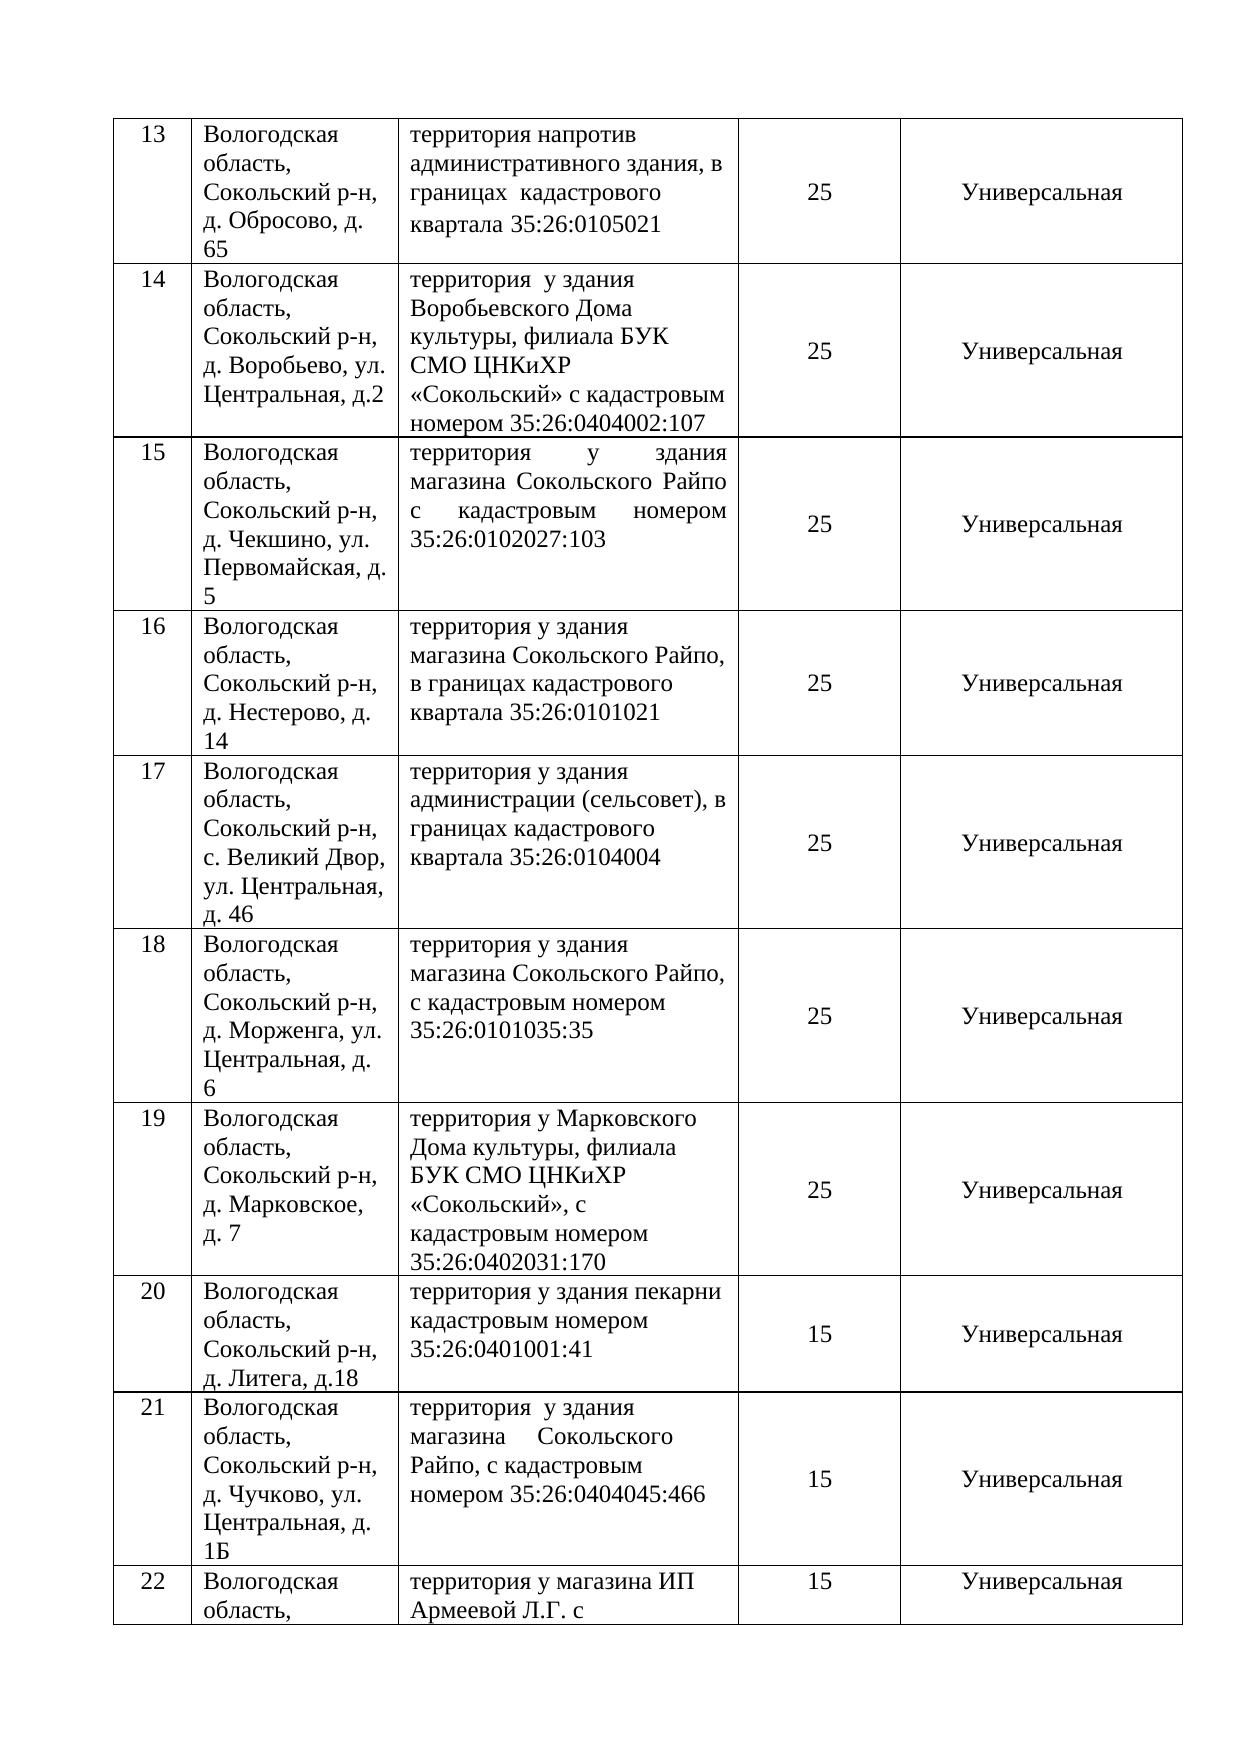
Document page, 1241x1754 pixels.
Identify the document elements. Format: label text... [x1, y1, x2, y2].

table_cell 25 [739, 438, 900, 610]
table_cell Вологодская область, Сокольский р-н, д. Марковское, д. 7 [192, 1103, 398, 1275]
table_cell Вологодская область, Сокольский р-н, д. Литега, д.18 [192, 1276, 398, 1391]
table_cell Вологодская область, Сокольский р-н, д. Обросово, д. 65 [192, 119, 398, 263]
table_cell Вологодская область, Сокольский р-н, с. Великий Двор, ул. Центральная, д. 46 [192, 756, 398, 928]
table_cell Универсальная [901, 611, 1182, 755]
table_cell 14 [114, 264, 191, 436]
table_cell 15 [739, 1276, 900, 1391]
table_cell 17 [114, 756, 191, 928]
table_cell Универсальная [901, 438, 1182, 610]
table_cell 25 [739, 119, 900, 263]
table_cell территория у здания магазина Сокольского Райпо с кадастровым номером 35:26:0102027:103 [399, 438, 738, 610]
table_cell территория у здания магазина Сокольского Райпо, в границах кадастрового квартала 35:26:0101021 [399, 611, 738, 755]
table_cell территория у здания магазина Сокольского Райпо, с кадастровым номером 35:26:0404045:466 [399, 1393, 738, 1565]
table_cell Вологодская область, Сокольский р-н, д. Нестерово, д. 14 [192, 611, 398, 755]
table_cell 15 [739, 1566, 900, 1623]
table_cell Универсальная [901, 1276, 1182, 1391]
table_cell территория у здания пекарни кадастровым номером 35:26:0401001:41 [399, 1276, 738, 1391]
table_cell Универсальная [901, 119, 1182, 263]
table_cell территория напротив административного здания, в границах кадастрового квартала 35:26:0105021 [399, 119, 738, 263]
table_cell Универсальная [901, 1393, 1182, 1565]
table_cell 18 [114, 929, 191, 1102]
table_cell 19 [114, 1103, 191, 1275]
table_cell Вологодская область, Сокольский р-н, д. Чучково, ул. Центральная, д. 1Б [192, 1393, 398, 1565]
table_cell 25 [739, 756, 900, 928]
table_cell Универсальная [901, 1103, 1182, 1275]
table_cell Универсальная [901, 756, 1182, 928]
table_cell 25 [739, 929, 900, 1102]
table_cell территория у здания администрации (сельсовет), в границах кадастрового квартала 35:26:0104004 [399, 756, 738, 928]
table_cell 13 [114, 119, 191, 263]
table_cell территория у здания магазина Сокольского Райпо, с кадастровым номером 35:26:0101035:35 [399, 929, 738, 1102]
table_cell 16 [114, 611, 191, 755]
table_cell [399, 1566, 738, 1623]
table_cell территория у Марковского Дома культуры, филиала БУК СМО ЦНКиХР «Сокольский», с кадастровым номером 35:26:0402031:170 [399, 1103, 738, 1275]
table_cell 15 [739, 1393, 900, 1565]
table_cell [192, 1566, 398, 1623]
table_cell 15 [114, 438, 191, 610]
table_cell Универсальная [901, 264, 1182, 436]
table_cell 25 [739, 611, 900, 755]
table_cell Вологодская область, Сокольский р-н, д. Морженга, ул. Центральная, д. 6 [192, 929, 398, 1102]
table_cell 25 [739, 1103, 900, 1275]
table_cell 20 [114, 1276, 191, 1391]
table_cell Универсальная [901, 1566, 1182, 1623]
table_cell территория у здания Воробьевского Дома культуры, филиала БУК СМО ЦНКиХР «Сокольский» с кадастровым номером 35:26:0404002:107 [399, 264, 738, 436]
table_cell 21 [114, 1393, 191, 1565]
table_cell 22 [114, 1566, 191, 1623]
table_cell Вологодская область, Сокольский р-н, д. Чекшино, ул. Первомайская, д. 5 [192, 438, 398, 610]
table_cell 25 [739, 264, 900, 436]
table_cell Вологодская область, Сокольский р-н, д. Воробьево, ул. Центральная, д.2 [192, 264, 398, 436]
table_cell Универсальная [901, 929, 1182, 1102]
